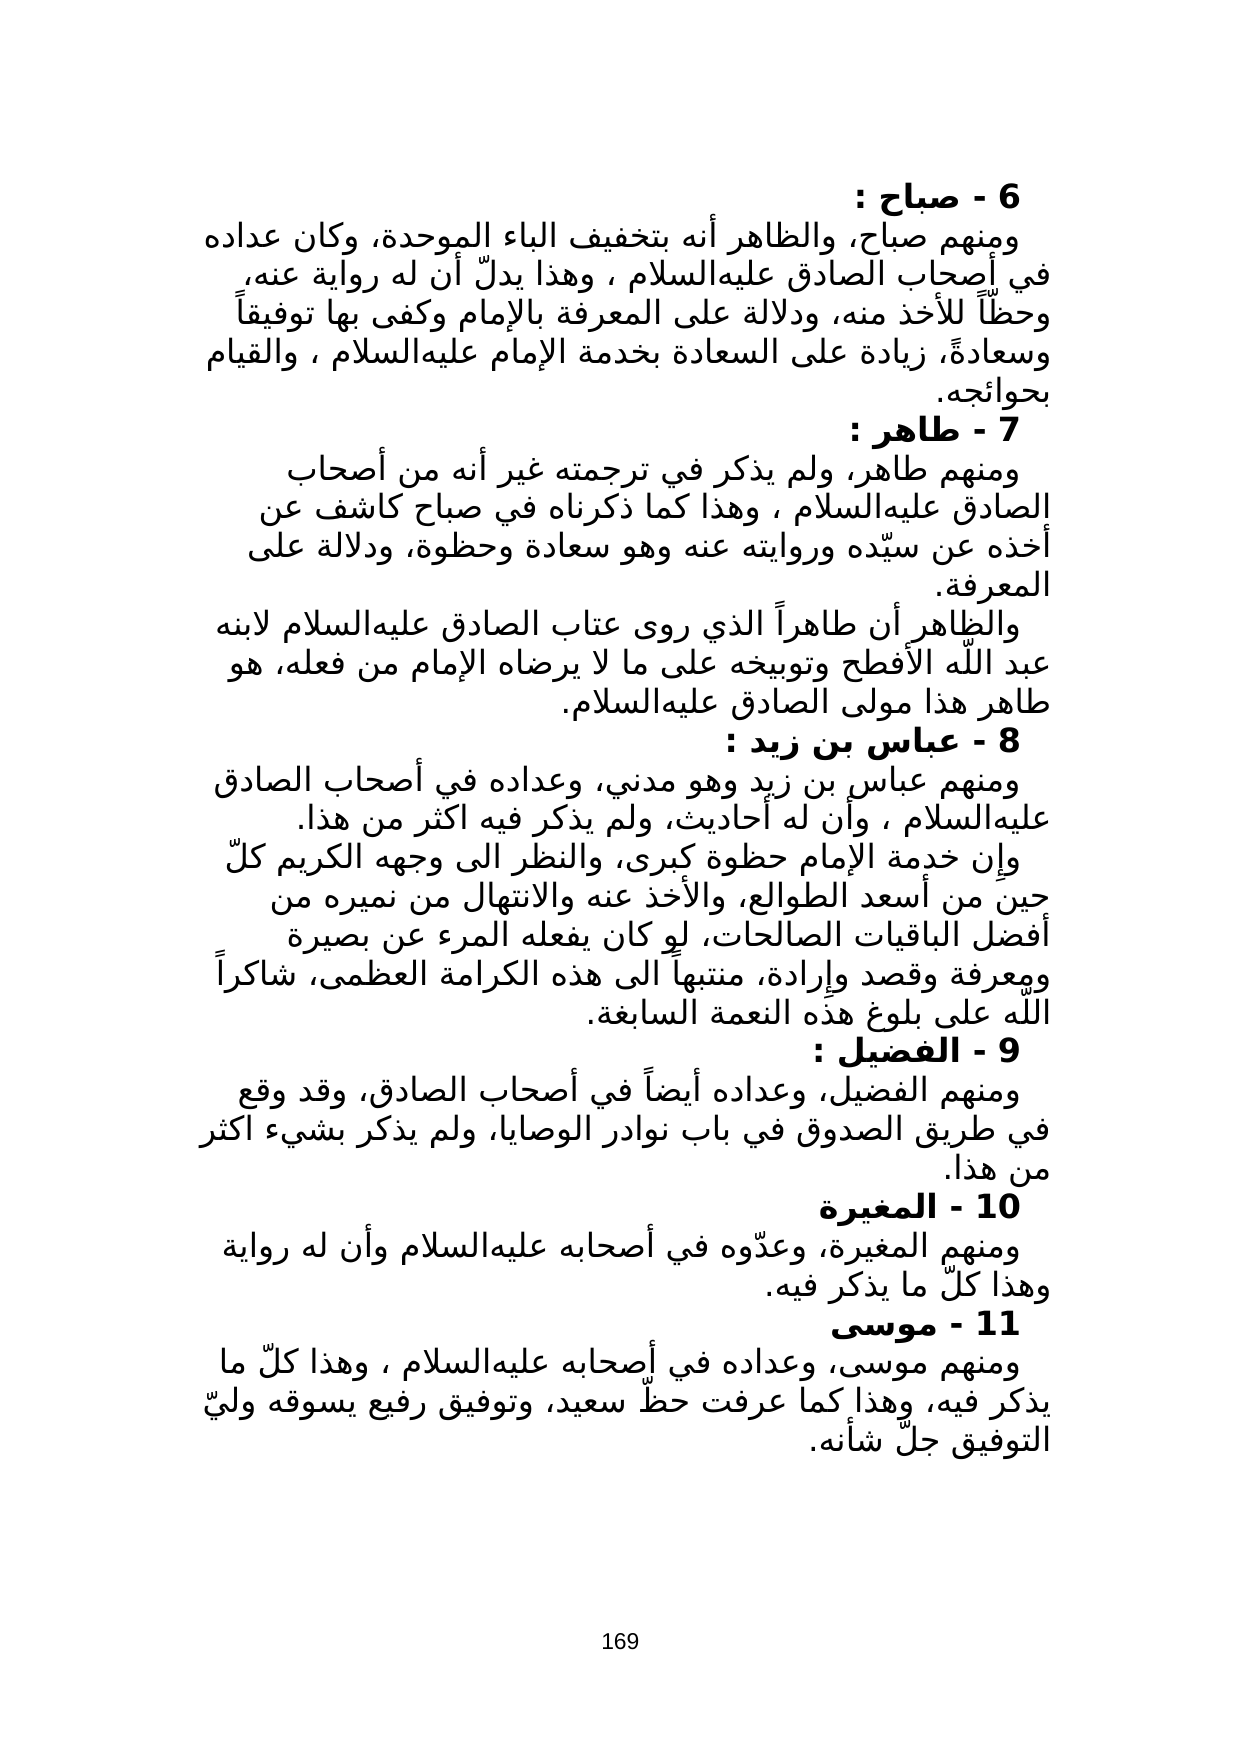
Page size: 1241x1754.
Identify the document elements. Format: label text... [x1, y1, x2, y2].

text 7 - طاهر : [189, 410, 1051, 449]
text وإِن خدمة الإمام حظوة كبرى، والنظر الى وجهه الكريم كلّ حين من أسعد الطوالع، والأخذ عنه والانتهال من نميره من أفضل الباقيات الصالحات، لو كان يفعله المرء عن بصيرة ومعرفة وقصد وإِرادة، منتبهاً الى هذه الكرامة العظمى، شاكراً اللّه على بلوغ هذه النعمة السابغة. [189, 838, 1051, 1032]
text 11 - موسى [189, 1304, 1051, 1343]
text ومنهم صباح، والظاهر أنه بتخفيف الباء الموحدة، وكان عداده في أصحاب الصادق عليه‌السلام ، وهذا يدلّ أن له رواية عنه، وحظّاً للأخذ منه، ودلالة على المعرفة بالإمام وكفى بها توفيقاً وسعادةً، زيادة على السعادة بخدمة الإمام عليه‌السلام ، والقيام بحوائجه. [189, 216, 1051, 410]
text 10 - المغيرة [189, 1187, 1051, 1226]
text والظاهر أن طاهراً الذي روى عتاب الصادق عليه‌السلام لابنه عبد اللّه الأفطح وتوبيخه على ما لا يرضاه الإمام من فعله، هو طاهر هذا مولى الصادق عليه‌السلام. [189, 604, 1051, 721]
text 8 - عباس بن زيد : [189, 721, 1051, 760]
text 6 - صباح : [189, 177, 1051, 216]
text ومنهم موسى، وعداده في أصحابه عليه‌السلام ، وهذا كلّ ما يذكر فيه، وهذا كما عرفت حظّ سعيد، وتوفيق رفيع يسوقه وليّ التوفيق جلّ شأنه. [189, 1343, 1051, 1459]
text ومنهم الفضيل، وعداده أيضاً في أصحاب الصادق، وقد وقع في طريق الصدوق في باب نوادر الوصايا، ولم يذكر بشيء اكثر من هذا. [189, 1071, 1051, 1187]
text ومنهم عباس بن زيد وهو مدني، وعداده في أصحاب الصادق عليه‌السلام ، وأن له أحاديث، ولم يذكر فيه اكثر من هذا. [189, 760, 1051, 838]
text ومنهم طاهر، ولم يذكر في ترجمته غير أنه من أصحاب الصادق عليه‌السلام ، وهذا كما ذكرناه في صباح كاشف عن أخذه عن سيّده وروايته عنه وهو سعادة وحظوة، ودلالة على المعرفة. [189, 449, 1051, 604]
text 9 - الفضيل : [189, 1032, 1051, 1071]
text ومنهم المغيرة، وعدّوه في أصحابه عليه‌السلام وأن له رواية وهذا كلّ ما يذكر فيه. [189, 1226, 1051, 1304]
